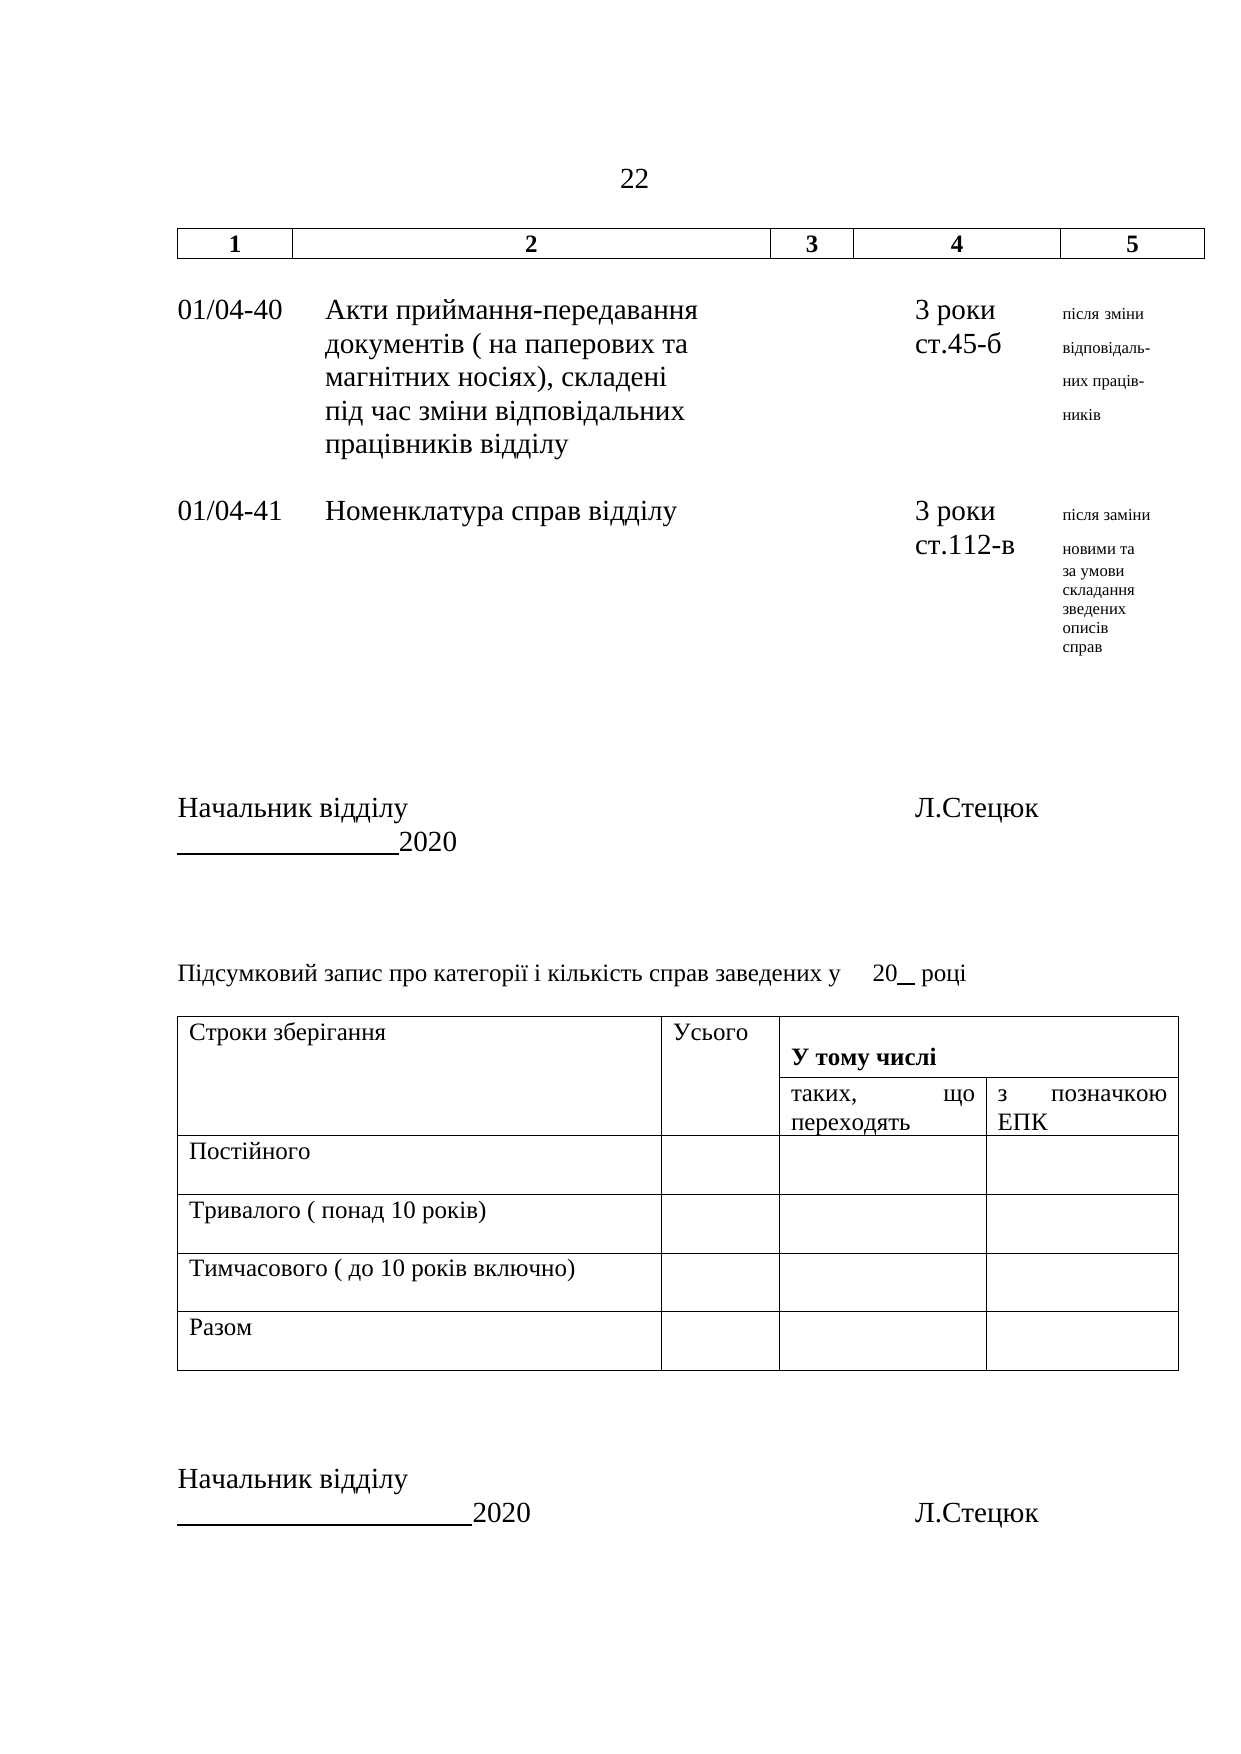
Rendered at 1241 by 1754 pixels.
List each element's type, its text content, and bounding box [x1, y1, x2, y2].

text Начальник відділу [177, 1462, 1152, 1495]
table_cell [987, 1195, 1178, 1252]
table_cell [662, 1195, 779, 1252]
text ст.112-в новими та [177, 527, 1152, 561]
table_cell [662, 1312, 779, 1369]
text описів [177, 618, 1152, 637]
text 2020 Л.Стецюк [177, 1495, 1152, 1529]
text 22 [177, 161, 1152, 194]
text за умови [177, 561, 1152, 580]
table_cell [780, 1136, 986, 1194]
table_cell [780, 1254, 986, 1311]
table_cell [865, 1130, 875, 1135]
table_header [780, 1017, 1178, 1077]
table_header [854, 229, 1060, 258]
text складання [177, 580, 1152, 599]
text справ [177, 637, 1152, 656]
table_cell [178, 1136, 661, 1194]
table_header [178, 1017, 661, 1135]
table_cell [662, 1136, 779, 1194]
text Начальник відділу Л.Стецюк [177, 791, 1152, 824]
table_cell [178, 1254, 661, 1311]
text документів ( на паперових та ст.45-б відповідаль- [177, 326, 1152, 359]
text зведених [177, 599, 1152, 618]
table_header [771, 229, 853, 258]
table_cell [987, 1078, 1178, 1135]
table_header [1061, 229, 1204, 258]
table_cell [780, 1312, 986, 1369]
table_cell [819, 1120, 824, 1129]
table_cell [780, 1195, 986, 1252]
text працівників відділу [177, 426, 1152, 460]
text магнітних носіях), складені них праців- [177, 359, 1152, 393]
text 01/04-41 Номенклатура справ відділу 3 роки після заміни [177, 493, 1152, 527]
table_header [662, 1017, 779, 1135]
text Підсумковий запис про категорії і кількість справ заведених у 20 році [177, 958, 1152, 987]
text 01/04-40 Акти приймання-передавання 3 роки після зміни [177, 292, 1152, 326]
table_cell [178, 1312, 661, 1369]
text під час зміни відповідальних ників [177, 393, 1152, 426]
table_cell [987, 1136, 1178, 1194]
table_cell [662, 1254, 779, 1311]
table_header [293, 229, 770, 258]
text 2020 [177, 824, 1152, 858]
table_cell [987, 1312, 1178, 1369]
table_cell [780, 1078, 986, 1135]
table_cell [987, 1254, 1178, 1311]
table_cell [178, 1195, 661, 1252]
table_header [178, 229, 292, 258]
